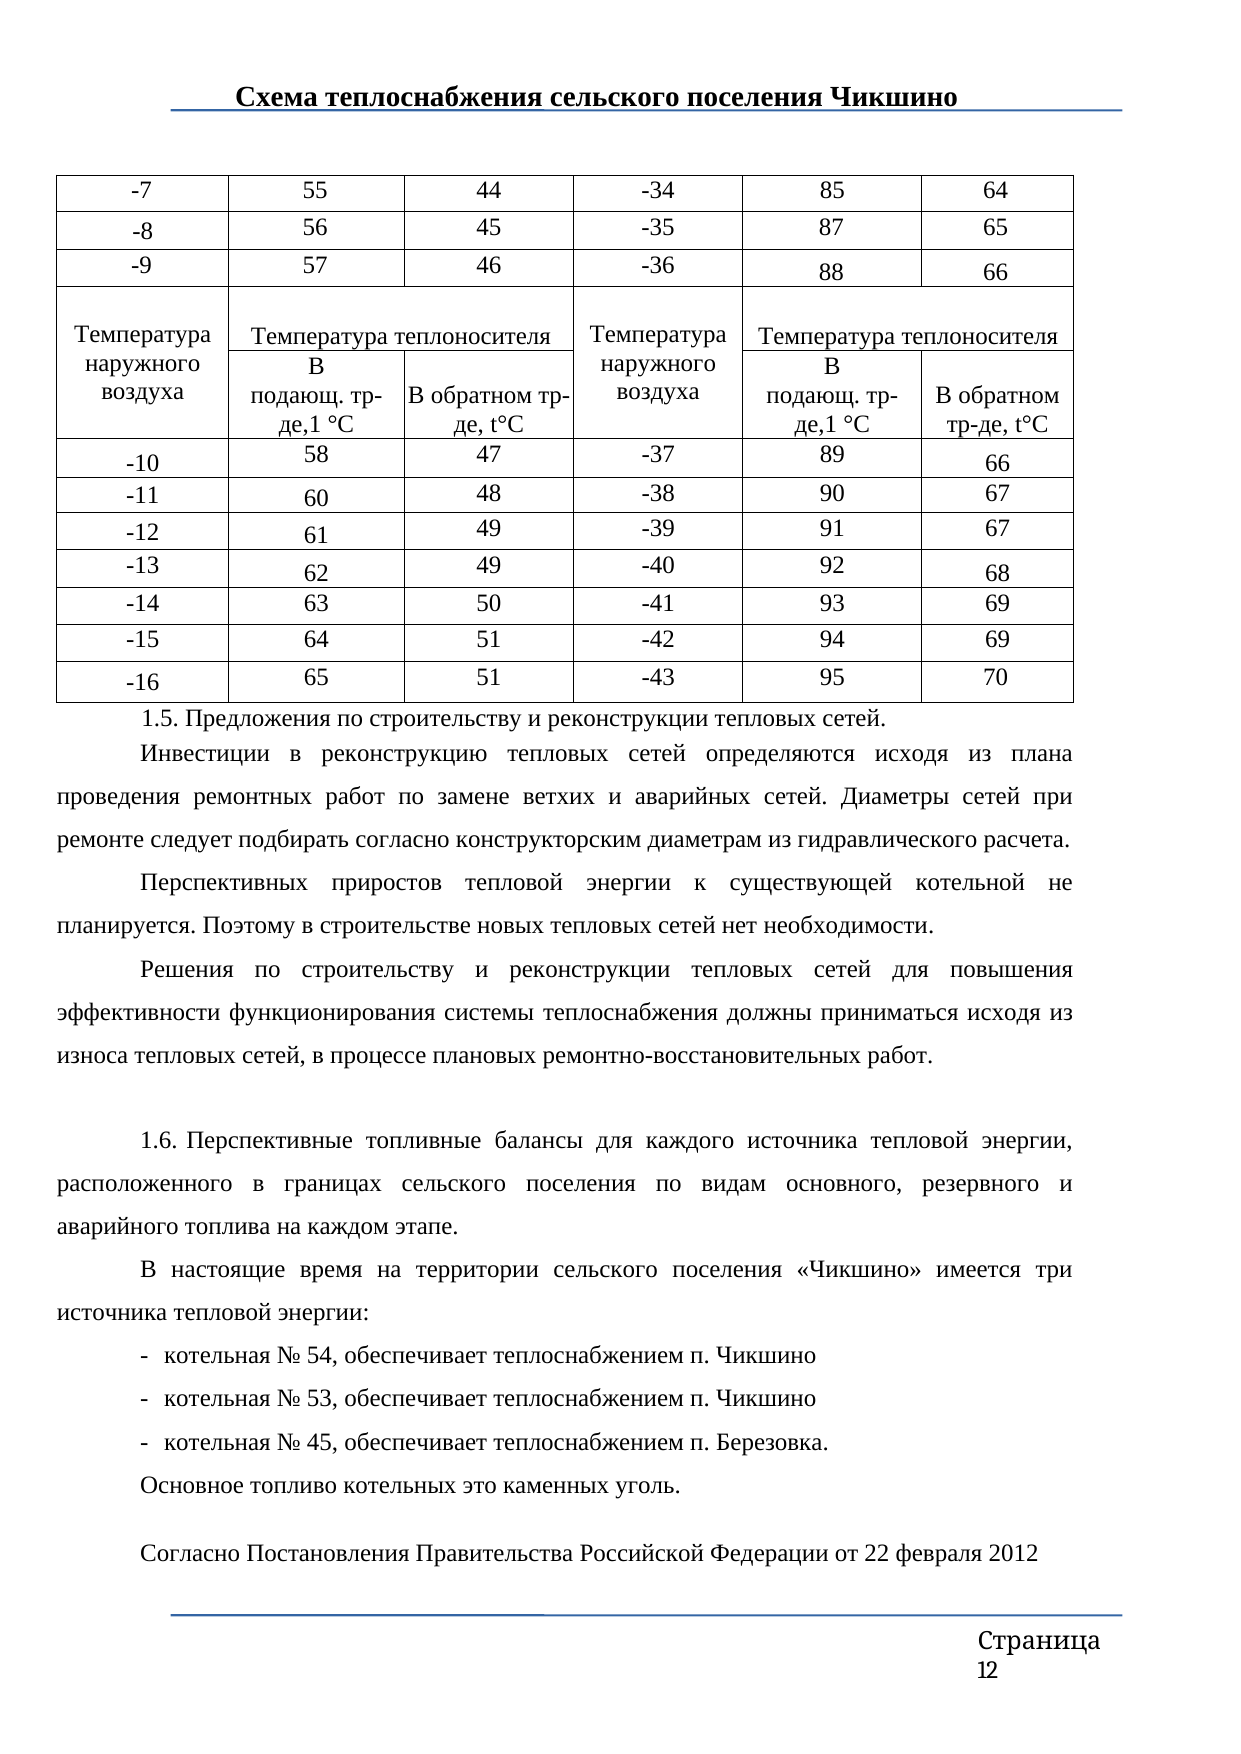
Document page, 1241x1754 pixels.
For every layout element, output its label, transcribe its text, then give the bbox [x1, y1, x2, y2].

table_cell 57 [229, 250, 404, 286]
table_cell -39 [574, 513, 742, 549]
table_cell -41 [574, 588, 742, 623]
table_cell 66 [922, 439, 1073, 477]
table_cell 51 [405, 662, 573, 702]
table_cell 44 [405, 176, 573, 211]
table_cell 55 [229, 176, 404, 211]
table_cell Температура наружного воздуха [574, 287, 742, 438]
table_cell 87 [743, 212, 921, 249]
table_cell 64 [922, 176, 1073, 211]
table_cell 69 [922, 625, 1073, 661]
text Инвестиции в реконструкцию тепловых сетей определяются исходя из плана проведения ремонтных работ по замене ветхих и аварийных сетей. Диаметры сетей при ремонте следует подбирать согласно конструкторским диаметрам из гидравлического расчета. [57, 738, 1074, 853]
table_cell -43 [574, 662, 742, 702]
table_cell 92 [743, 550, 921, 587]
table_cell 48 [405, 478, 573, 512]
table_cell -16 [57, 662, 228, 702]
table_cell -38 [574, 478, 742, 512]
table_cell -15 [57, 625, 228, 661]
table_cell -10 [57, 439, 228, 477]
list котельная № 54, обеспечивает теплоснабжением п. Чикшино [57, 1340, 1074, 1369]
text Решения по строительству и реконструкции тепловых сетей для повышения эффективности функционирования системы теплоснабжения должны приниматься исходя из износа тепловых сетей, в процессе плановых ремонтно-восстановительных работ. [57, 954, 1074, 1069]
table_cell 93 [743, 588, 921, 623]
table_cell -9 [57, 250, 228, 286]
table_cell В подающ. тр- де,1 °С [229, 351, 404, 438]
table_cell -8 [57, 212, 228, 249]
table_cell 46 [405, 250, 573, 286]
table_cell 90 [743, 478, 921, 512]
table_cell 91 [743, 513, 921, 549]
table_cell 88 [743, 250, 921, 286]
table_cell -36 [574, 250, 742, 286]
list котельная № 53, обеспечивает теплоснабжением п. Чикшино [57, 1383, 1074, 1412]
table_cell -7 [57, 176, 228, 211]
table_cell -11 [57, 478, 228, 512]
table_cell 66 [922, 250, 1073, 286]
text Перспективных приростов тепловой энергии к существующей котельной не планируется. Поэтому в строительстве новых тепловых сетей нет необходимости. [57, 867, 1074, 939]
table_cell 85 [743, 176, 921, 211]
table_cell 70 [922, 662, 1073, 702]
table_cell 69 [922, 588, 1073, 623]
table_cell 60 [229, 478, 404, 512]
table_cell 65 [229, 662, 404, 702]
table_cell -37 [574, 439, 742, 477]
table_cell Температура теплоносителя [229, 287, 573, 350]
table_cell 63 [229, 588, 404, 623]
table_cell 58 [229, 439, 404, 477]
table_cell 51 [405, 625, 573, 661]
text 1.5. Предложения по строительству и реконструкции тепловых сетей. [141, 703, 1074, 732]
table_cell -40 [574, 550, 742, 587]
table_cell 49 [405, 513, 573, 549]
table_cell -12 [57, 513, 228, 549]
table_cell Температура теплоносителя [743, 287, 1073, 350]
text В настоящие время на территории сельского поселения «Чикшино» имеется три источника тепловой энергии: [57, 1254, 1074, 1326]
table_cell 94 [743, 625, 921, 661]
table_cell -13 [57, 550, 228, 587]
table_cell 68 [922, 550, 1073, 587]
table_cell 64 [229, 625, 404, 661]
table_cell 65 [922, 212, 1073, 249]
table_cell 45 [405, 212, 573, 249]
table_cell 67 [922, 513, 1073, 549]
table_cell -42 [574, 625, 742, 661]
table_cell Температура наружного воздуха [57, 287, 228, 438]
text Основное топливо котельных это каменных уголь. [57, 1470, 1074, 1498]
table_cell -34 [574, 176, 742, 211]
table_cell 56 [229, 212, 404, 249]
table_cell 62 [229, 550, 404, 587]
table_cell В обратном тр-де, t°C [922, 351, 1073, 438]
table_cell 61 [229, 513, 404, 549]
table_cell -14 [57, 588, 228, 623]
table_cell 49 [405, 550, 573, 587]
table_cell 95 [743, 662, 921, 702]
table_cell -35 [574, 212, 742, 249]
table_cell В обратном тр- де, t°C [405, 351, 573, 438]
table_cell 89 [743, 439, 921, 477]
list Перспективные топливные балансы для каждого источника тепловой энергии, расположенного в границах сельского поселения по видам основного, резервного и аварийного топлива на каждом этапе. [57, 1125, 1074, 1240]
list котельная № 45, обеспечивает теплоснабжением п. Березовка. [57, 1427, 1074, 1455]
table_cell 67 [922, 478, 1073, 512]
table_cell В подающ. тр- де,1 °С [743, 351, 921, 438]
table_cell 47 [405, 439, 573, 477]
table_cell 50 [405, 588, 573, 623]
